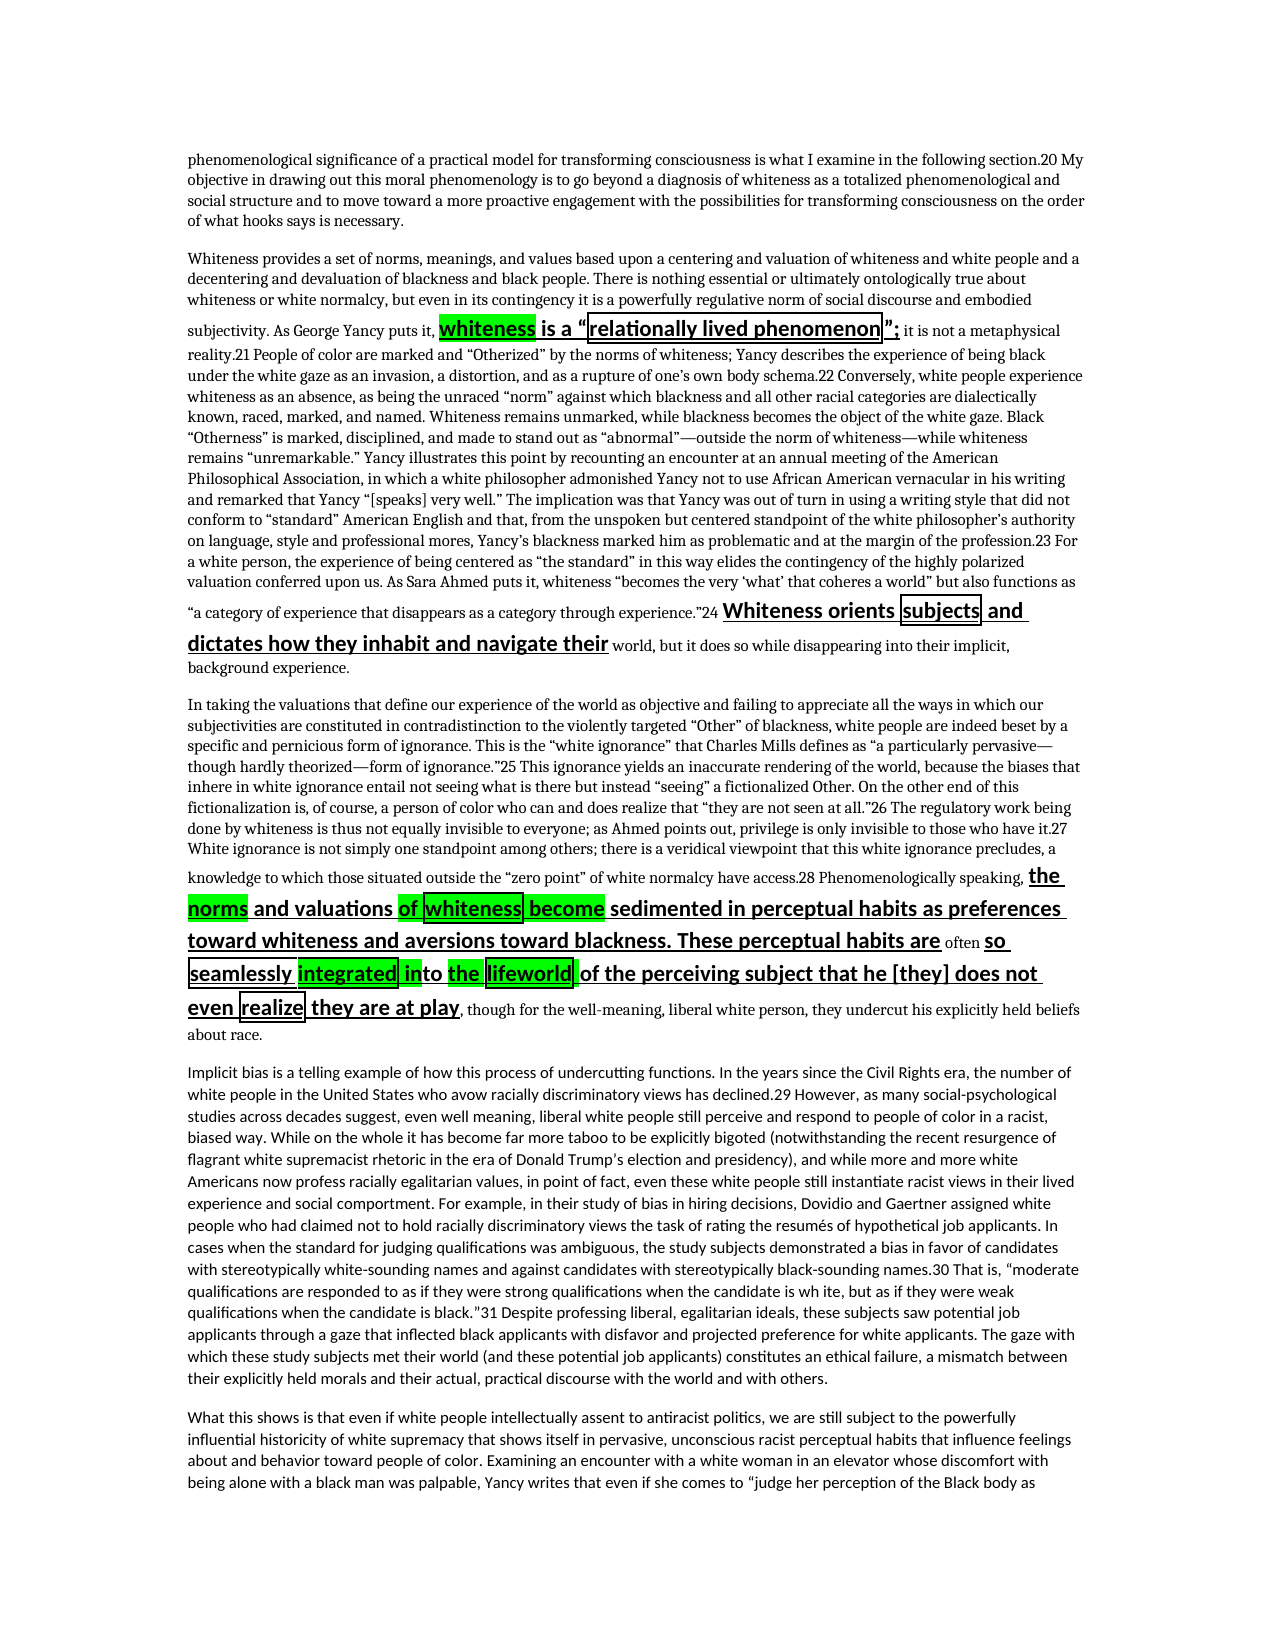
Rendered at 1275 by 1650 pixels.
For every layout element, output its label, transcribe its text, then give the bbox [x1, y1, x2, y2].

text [187, 1407, 1087, 1493]
text Whiteness provides a set of norms, meanings, and values based upon a centering and valuation of whiteness and white people and a decentering and devaluation of blackness and black people. There is nothing essential or ultimately ontologically true about whiteness or white normalcy, but even in its contingency it is a powerfully regulative norm of social discourse and embodied subjectivity. As George Yancy puts it, whiteness is a “relationally lived phenomenon”; it is not a metaphysical reality.21 People of color are marked and “Otherized” by the norms of whiteness; Yancy describes the experience of being black under the white gaze as an invasion, a distortion, and as a rupture of one’s own body schema.22 Conversely, white people experience whiteness as an absence, as being the unraced “norm” against which blackness and all other racial categories are dialectically known, raced, marked, and named. Whiteness remains unmarked, while blackness becomes the object of the white gaze. Black “Otherness” is marked, disciplined, and made to stand out as “abnormal”—outside the norm of whiteness—while whiteness remains “unremarkable.” Yancy illustrates this point by recounting an encounter at an annual meeting of the American Philosophical Association, in which a white philosopher admonished Yancy not to use African American vernacular in his writing and remarked that Yancy “[speaks] very well.” The implication was that Yancy was out of turn in using a writing style that did not conform to “standard” American English and that, from the unspoken but centered standpoint of the white philosopher’s authority on language, style and professional mores, Yancy’s blackness marked him as problematic and at the margin of the profession.23 For a white person, the experience of being centered as “the standard” in this way elides the contingency of the highly polarized valuation conferred upon us. As Sara Ahmed puts it, whiteness “becomes the very ‘what’ that coheres a world” but also functions as “a category of experience that disappears as a category through experience.”24 Whiteness orients subjects and dictates how they inhabit and navigate their world, but it does so while disappearing into their implicit, background experience. [187, 249, 1087, 677]
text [187, 150, 1087, 231]
text In taking the valuations that define our experience of the world as objective and failing to appreciate all the ways in which our subjectivities are constituted in contradistinction to the violently targeted “Other” of blackness, white people are indeed beset by a specific and pernicious form of ignorance. This is the “white ignorance” that Charles Mills defines as “a particularly pervasive—though hardly theorized—form of ignorance.”25 This ignorance yields an inaccurate rendering of the world, because the biases that inhere in white ignorance entail not seeing what is there but instead “seeing” a fictionalized Other. On the other end of this fictionalization is, of course, a person of color who can and does realize that “they are not seen at all.”26 The regulatory work being done by whiteness is thus not equally invisible to everyone; as Ahmed points out, privilege is only invisible to those who have it.27 White ignorance is not simply one standpoint among others; there is a veridical viewpoint that this white ignorance precludes, a knowledge to which those situated outside the “zero point” of white normalcy have access.28 Phenomenologically speaking, the norms and valuations of whiteness become sedimented in perceptual habits as preferences toward whiteness and aversions toward blackness. These perceptual habits are often so seamlessly integrated into the lifeworld of the perceiving subject that he [they] does not even realize they are at play, though for the well-meaning, liberal white person, they undercut his explicitly held beliefs about race. [187, 695, 1087, 1044]
text Implicit bias is a telling example of how this process of undercutting functions. In the years since the Civil Rights era, the number of white people in the United States who avow racially discriminatory views has declined.29 However, as many social-psychological studies across decades suggest, even well meaning, liberal white people still perceive and respond to people of color in a racist, biased way. While on the whole it has become far more taboo to be explicitly bigoted (notwithstanding the recent resurgence of flagrant white supremacist rhetoric in the era of Donald Trump’s election and presidency), and while more and more white Americans now profess racially egalitarian values, in point of fact, even these white people still instantiate racist views in their lived experience and social comportment. For example, in their study of bias in hiring decisions, Dovidio and Gaertner assigned white people who had claimed not to hold racially discriminatory views the task of rating the resumés of hypothetical job applicants. In cases when the standard for judging qualifications was ambiguous, the study subjects demonstrated a bias in favor of candidates with stereotypically white-sounding names and against candidates with stereotypically black-sounding names.30 That is, “moderate qualifications are responded to as if they were strong qualifications when the candidate is wh ite, but as if they were weak qualifications when the candidate is black.”31 Despite professing liberal, egalitarian ideals, these subjects saw potential job applicants through a gaze that inflected black applicants with disfavor and projected preference for white applicants. The gaze with which these study subjects met their world (and these potential job applicants) constitutes an ethical failure, a mismatch between their explicitly held morals and their actual, practical discourse with the world and with others. [187, 1062, 1087, 1389]
